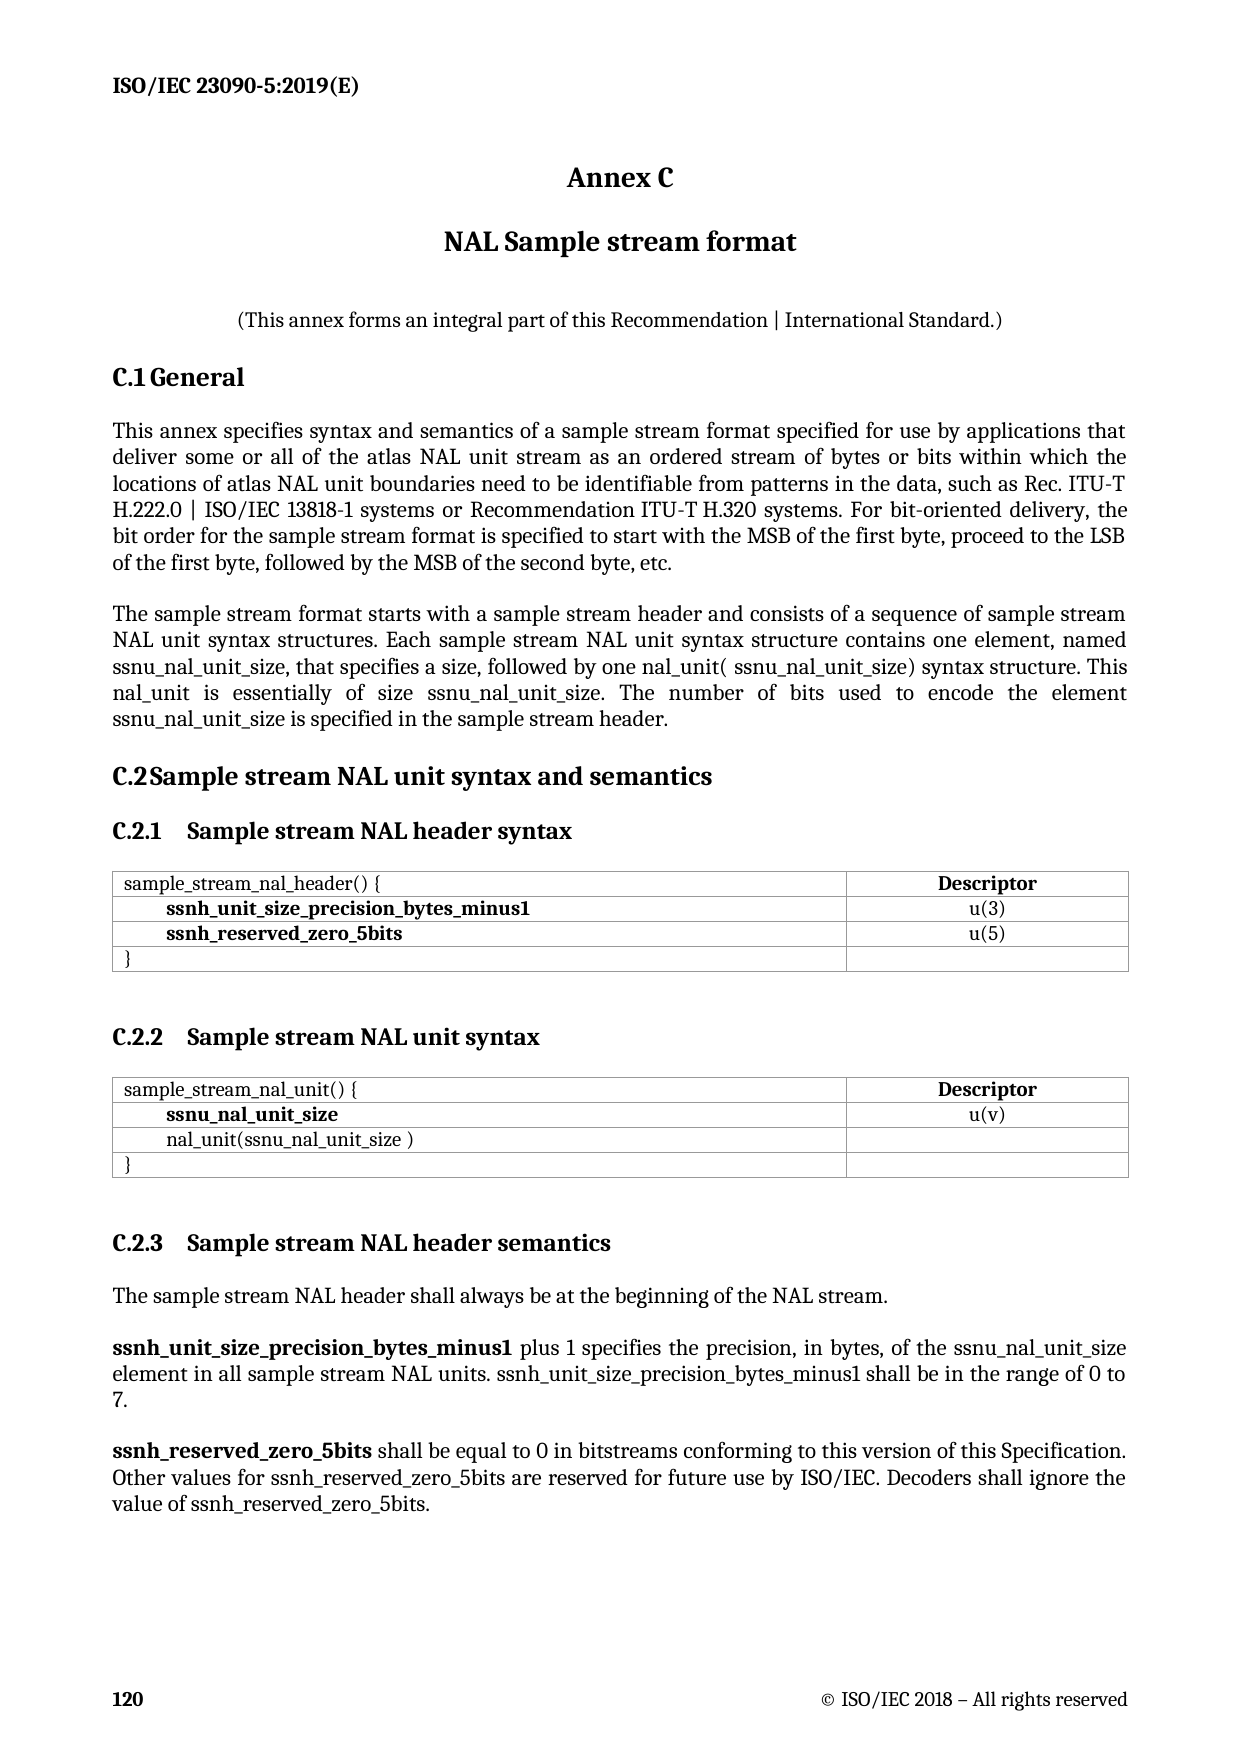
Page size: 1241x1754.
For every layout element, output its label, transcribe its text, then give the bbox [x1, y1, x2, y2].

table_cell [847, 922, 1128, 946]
text Sample stream NAL header semantics [112, 1229, 1128, 1258]
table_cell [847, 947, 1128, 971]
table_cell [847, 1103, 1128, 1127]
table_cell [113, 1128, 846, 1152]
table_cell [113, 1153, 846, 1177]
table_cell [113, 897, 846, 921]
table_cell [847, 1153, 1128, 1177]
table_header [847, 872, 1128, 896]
text NAL Sample stream format [112, 161, 1128, 258]
text General [112, 362, 1128, 393]
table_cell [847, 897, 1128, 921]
text ssnh_unit_size_precision_bytes_minus1 plus 1 specifies the precision, in bytes, of the ssnu_nal_unit_size element in all sample stream NAL units. ssnh_unit_size_precision_bytes_minus1 shall be in the range of 0 to 7. [112, 1334, 1128, 1413]
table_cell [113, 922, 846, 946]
text ssnh_reserved_zero_5bits shall be equal to 0 in bitstreams conforming to this version of this Specification. Other values for ssnh_reserved_zero_5bits are reserved for future use by ISO/IEC. Decoders shall ignore the value of ssnh_reserved_zero_5bits. [112, 1438, 1128, 1517]
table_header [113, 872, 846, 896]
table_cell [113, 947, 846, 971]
text Sample stream NAL header syntax [112, 817, 1128, 846]
text This annex specifies syntax and semantics of a sample stream format specified for use by applications that deliver some or all of the atlas NAL unit stream as an ordered stream of bytes or bits within which the locations of atlas NAL unit boundaries need to be identifiable from patterns in the data, such as Rec. ITU-T H.222.0 | ISO/IEC 13818-1 systems or Recommendation ITU-T H.320 systems. For bit-oriented delivery, the bit order for the sample stream format is specified to start with the MSB of the first byte, proceed to the LSB of the first byte, followed by the MSB of the second byte, etc. [112, 418, 1128, 576]
text The sample stream NAL header shall always be at the beginning of the NAL stream. [112, 1283, 1128, 1309]
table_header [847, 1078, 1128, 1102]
text Sample stream NAL unit syntax and semantics [112, 761, 1128, 792]
text The sample stream format starts with a sample stream header and consists of a sequence of sample stream NAL unit syntax structures. Each sample stream NAL unit syntax structure contains one element, named ssnu_nal_unit_size, that specifies a size, followed by one nal_unit( ssnu_nal_unit_size) syntax structure. This nal_unit is essentially of size ssnu_nal_unit_size. The number of bits used to encode the element ssnu_nal_unit_size is specified in the sample stream header. [112, 601, 1128, 733]
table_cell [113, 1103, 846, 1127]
text (This annex forms an integral part of this Recommendation | International Standard.) [112, 308, 1128, 333]
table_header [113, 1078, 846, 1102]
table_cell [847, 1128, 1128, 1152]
text Sample stream NAL unit syntax [112, 1023, 1128, 1052]
